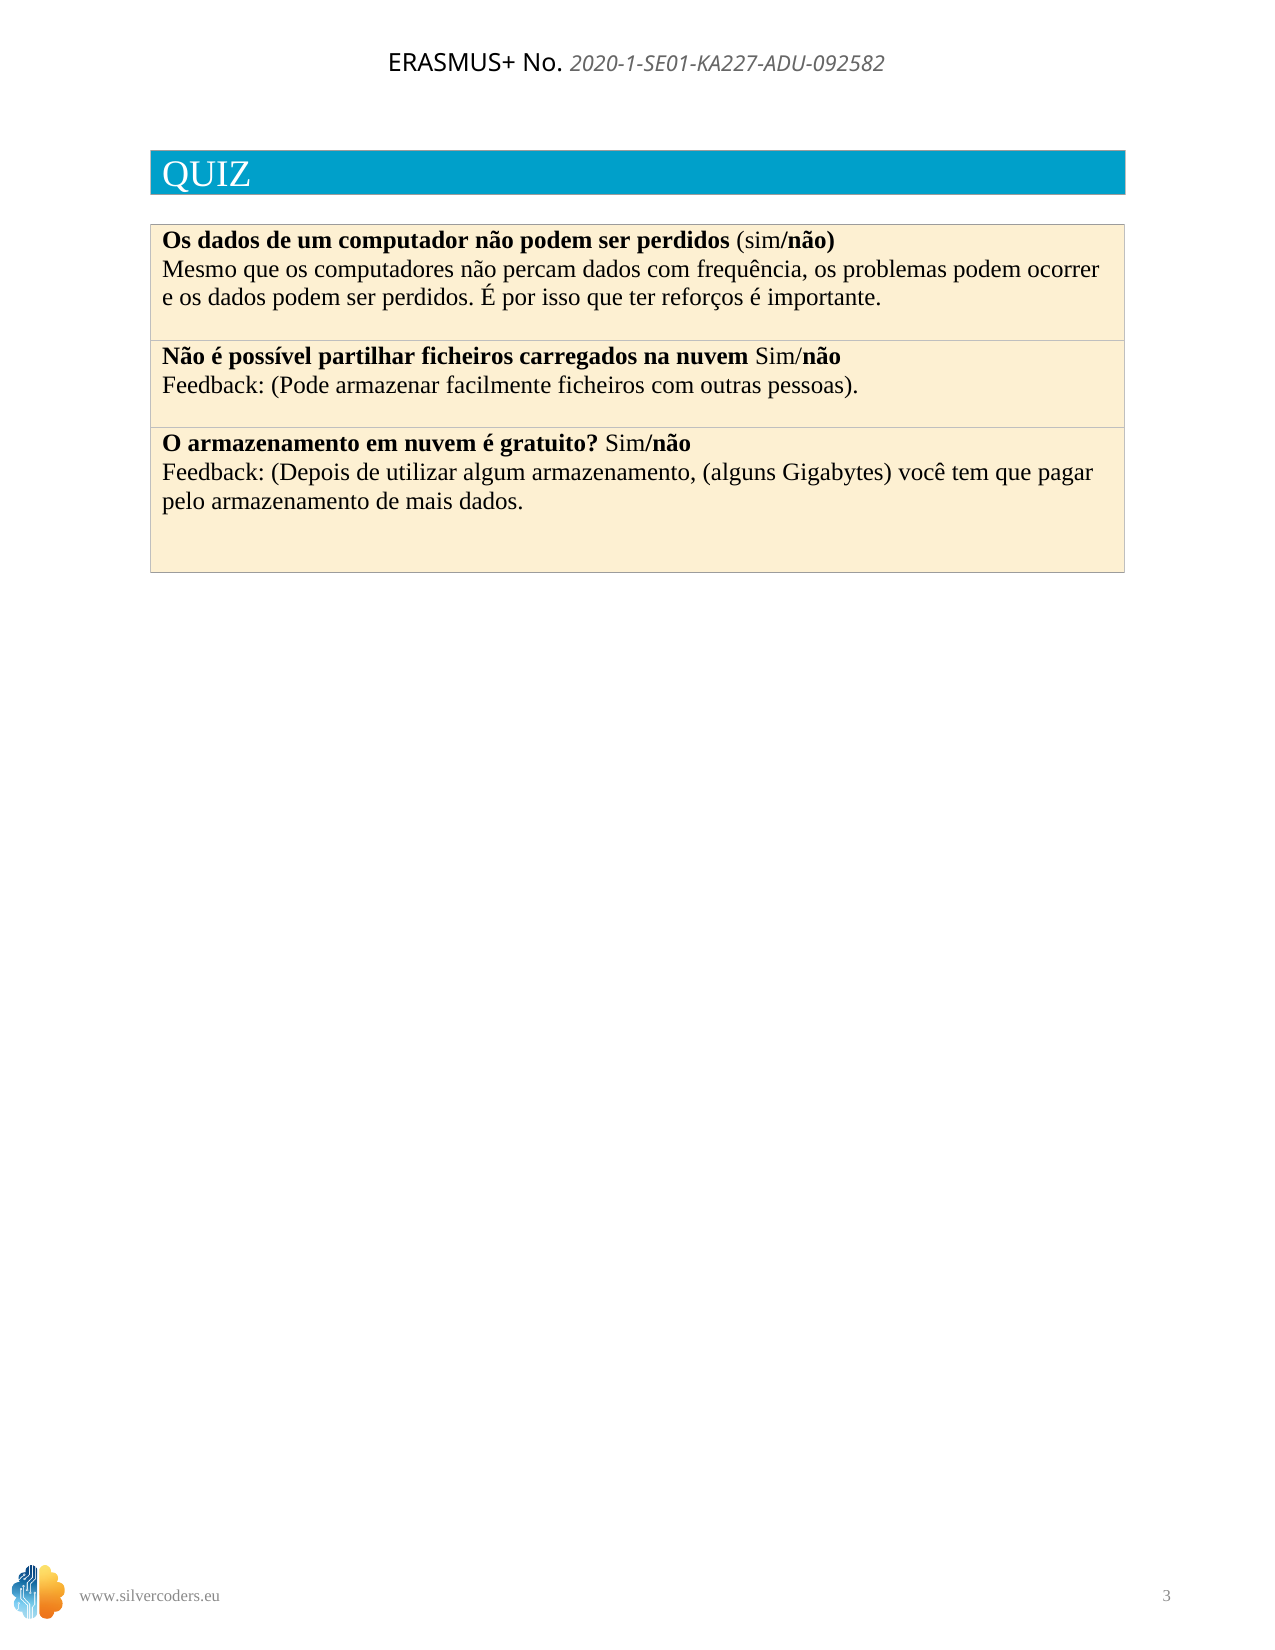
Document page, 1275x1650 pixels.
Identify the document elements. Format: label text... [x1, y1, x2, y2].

table_cell O armazenamento em nuvem é gratuito? Sim/não Feedback: (Depois de utilizar algum armazenamento, (alguns Gigabytes) você tem que pagar pelo armazenamento de mais dados. [151, 428, 1124, 572]
table_header Os dados de um computador não podem ser perdidos (sim/não) Mesmo que os computadores não percam dados com frequência, os problemas podem ocorrer e os dados podem ser perdidos. É por isso que ter reforços é importante. [151, 225, 1124, 340]
picture [11, 1565, 65, 1619]
table_header QUIZ [151, 151, 1125, 194]
table_cell Não é possível partilhar ficheiros carregados na nuvem Sim/não Feedback: (Pode armazenar facilmente ficheiros com outras pessoas). [151, 341, 1124, 427]
